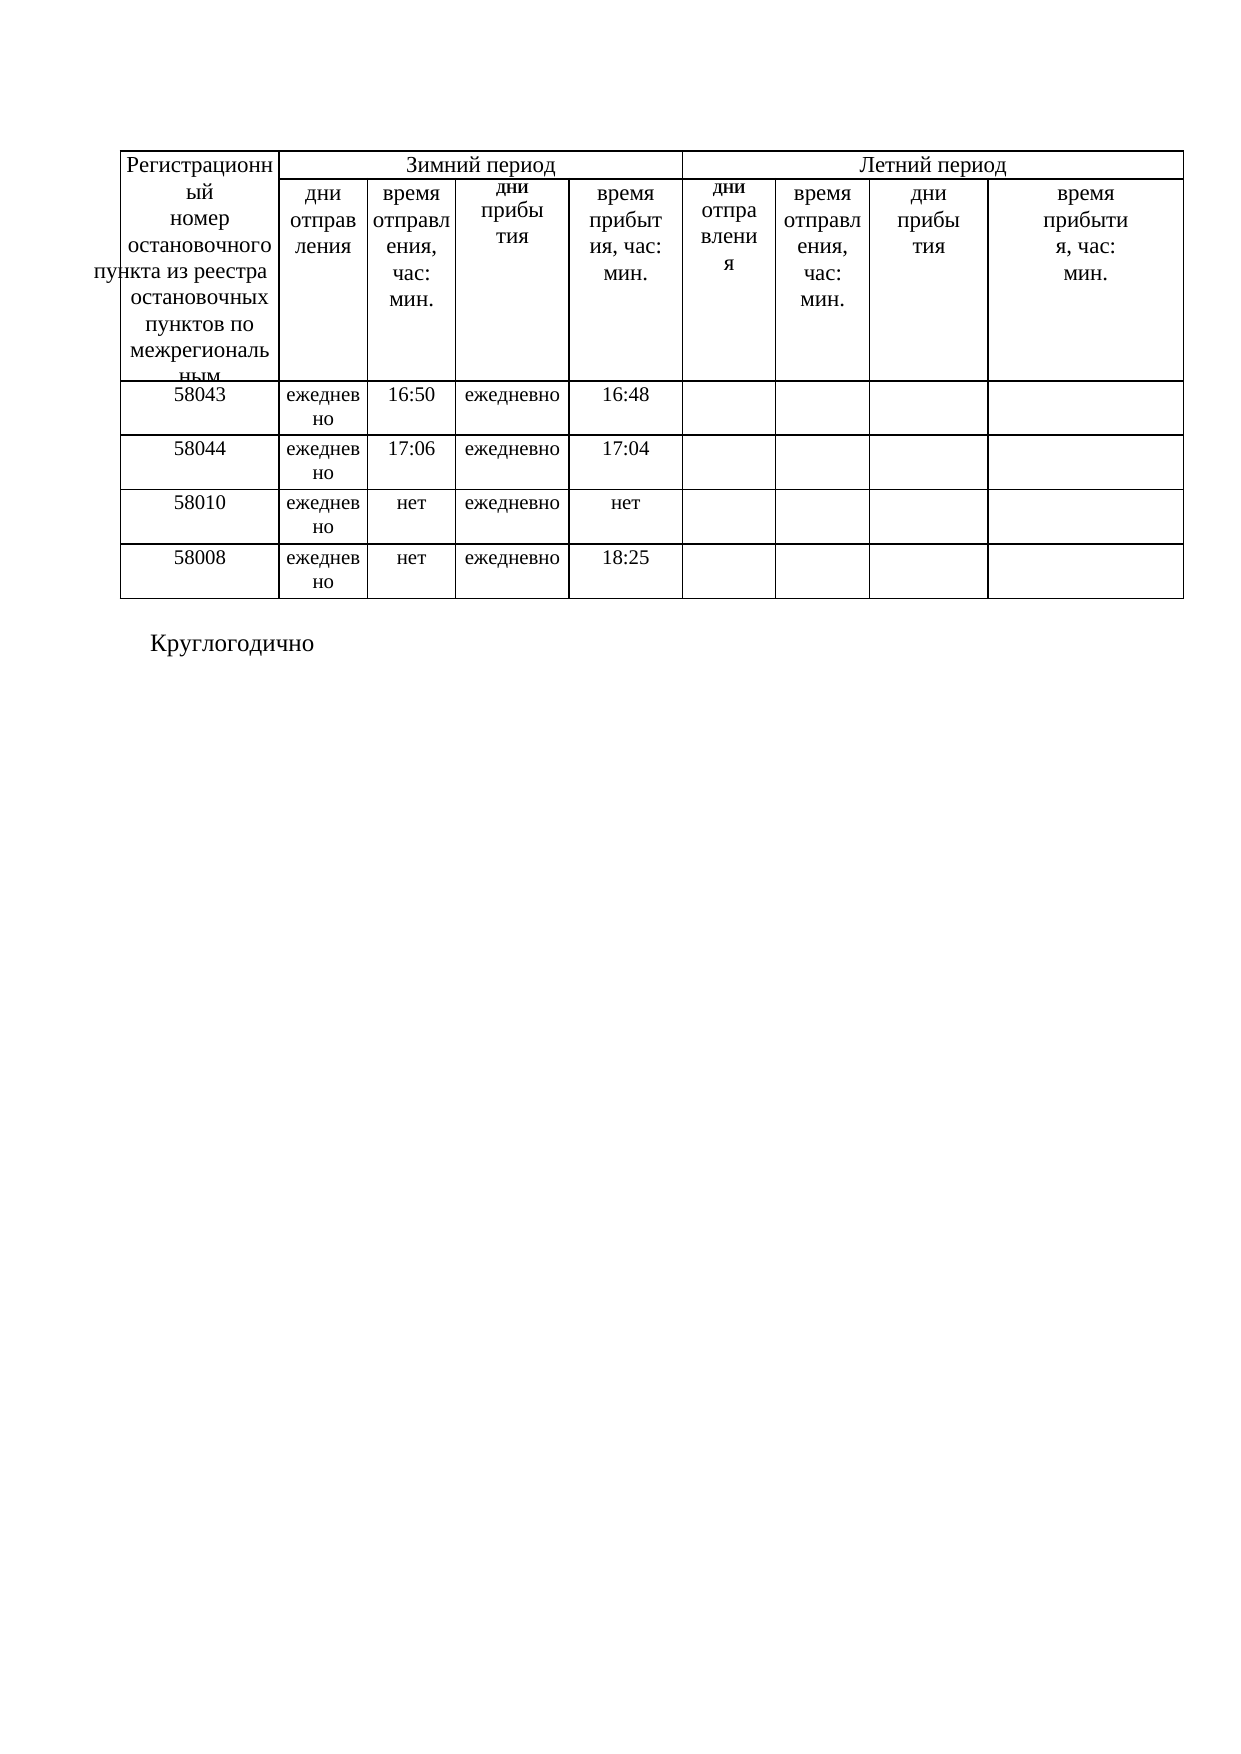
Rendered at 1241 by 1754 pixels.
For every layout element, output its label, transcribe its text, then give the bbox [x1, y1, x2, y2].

table_header Летний период [683, 152, 1183, 178]
table_cell 58044 [121, 436, 278, 489]
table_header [121, 152, 278, 380]
table_cell [870, 436, 987, 489]
table_cell время прибыт ия, час: мин. [570, 180, 682, 380]
table_cell [870, 490, 987, 543]
table_cell [776, 490, 869, 543]
table_cell ежедневно [280, 545, 367, 597]
table_cell ежедневно [280, 490, 367, 543]
table_cell нет [570, 490, 682, 543]
table_cell [776, 436, 869, 489]
table_cell 58010 [121, 490, 278, 543]
table_cell [683, 545, 775, 597]
table_cell ежедневно [280, 382, 367, 434]
table_cell [870, 382, 987, 434]
table_cell 58043 [121, 382, 278, 434]
table_cell ежедневно [456, 545, 568, 597]
table_cell 18:25 [570, 545, 682, 597]
table_cell ДНИ прибы тия [456, 180, 568, 380]
table_cell дни прибы тия [870, 180, 987, 380]
table_cell ежедневно [456, 436, 568, 489]
table_cell 16:48 [570, 382, 682, 434]
table_cell дни отправ ления [280, 180, 367, 380]
table_cell [870, 545, 987, 597]
table_cell [683, 436, 775, 489]
table_cell ежедневно [456, 490, 568, 543]
table_header Зимний период [280, 152, 682, 178]
table_cell 17:04 [570, 436, 682, 489]
table_cell 16:50 [368, 382, 455, 434]
table_cell время отправл ения, час: мин. [368, 180, 455, 380]
table_cell ДНИ отпра влени я [683, 180, 775, 380]
table_cell [989, 382, 1183, 434]
table_cell нет [368, 490, 455, 543]
table_cell время отправл ения, час: мин. [776, 180, 869, 380]
table_cell [776, 382, 869, 434]
table_cell 17:06 [368, 436, 455, 489]
table_cell [989, 545, 1183, 597]
table_cell [683, 490, 775, 543]
table_cell ежедневно [456, 382, 568, 434]
table_cell [776, 545, 869, 597]
text Круглогодично [150, 628, 1090, 657]
table_cell [989, 436, 1183, 489]
table_cell [683, 382, 775, 434]
table_cell ежедневно [280, 436, 367, 489]
table_cell время прибыти я, час: мин. [989, 180, 1183, 380]
table_cell [989, 490, 1183, 543]
table_cell нет [368, 545, 455, 597]
table_cell 58008 [121, 545, 278, 597]
